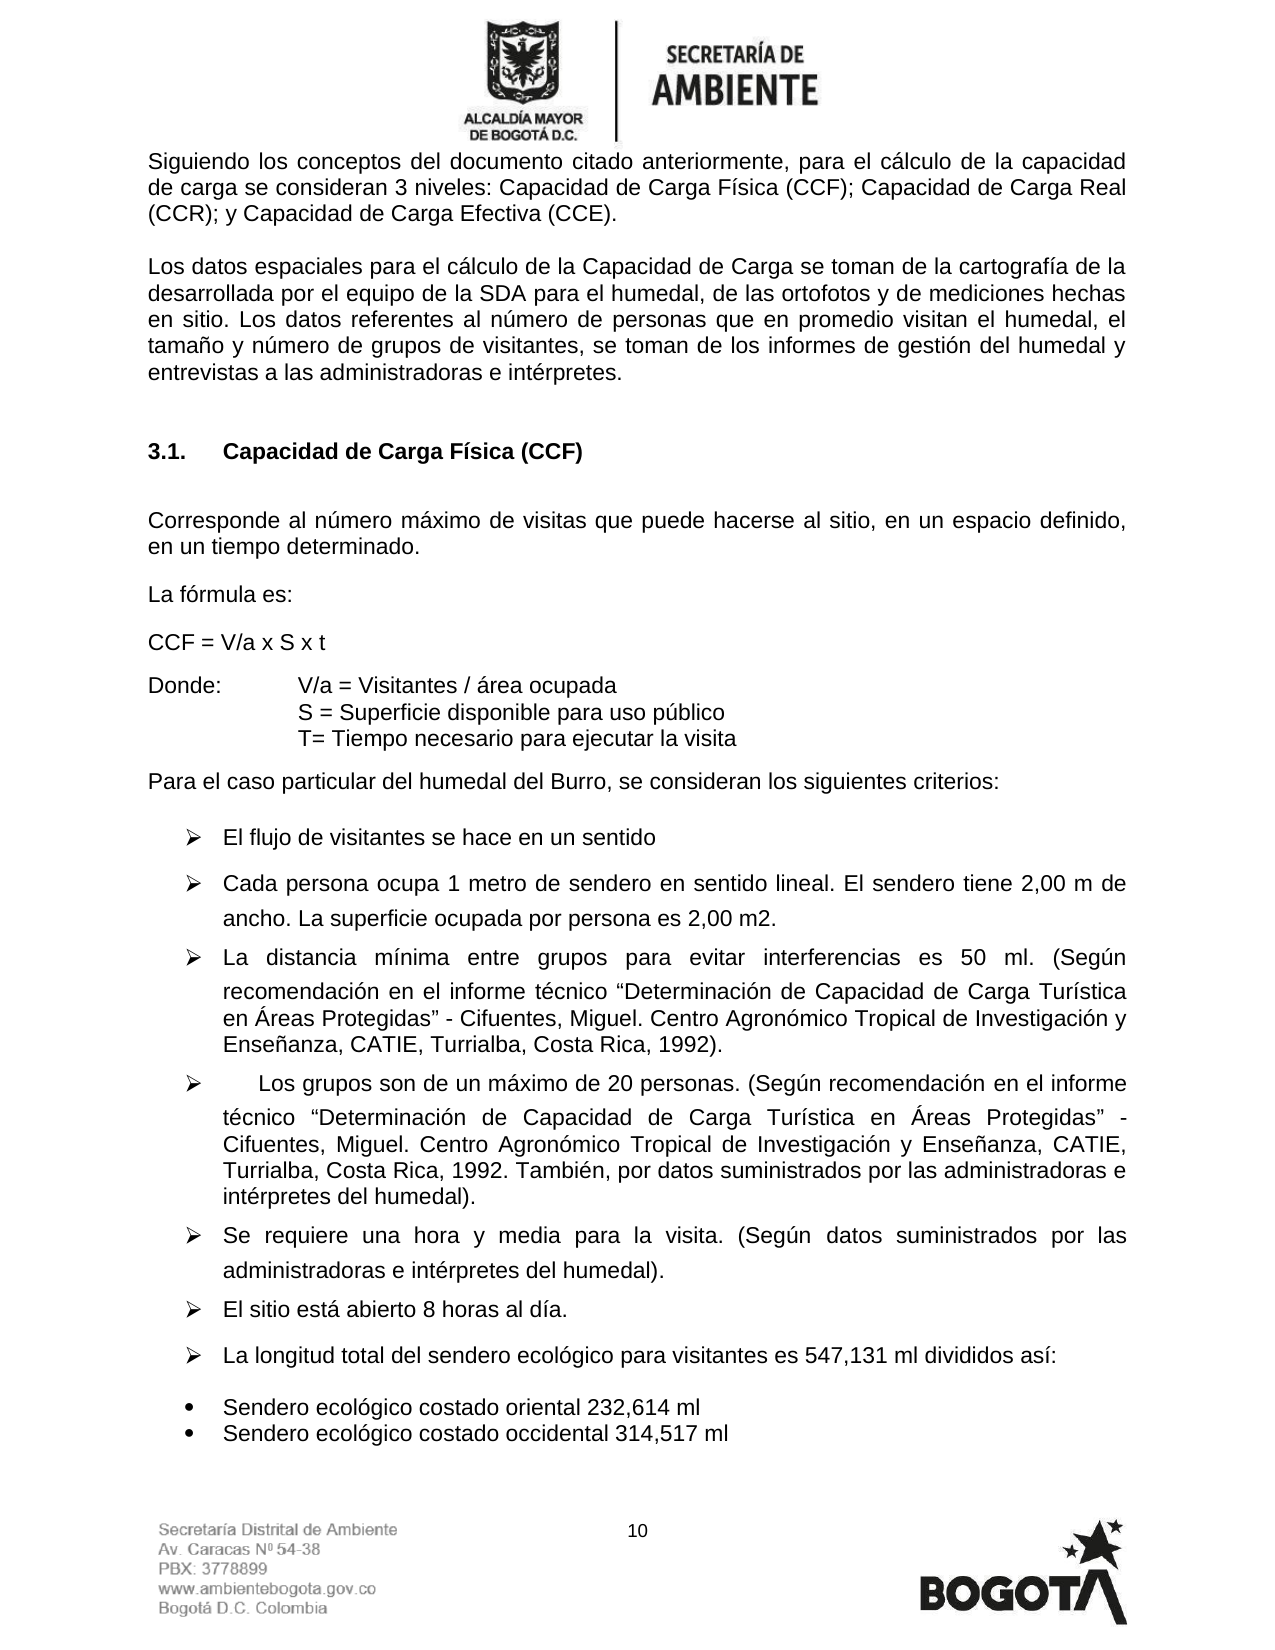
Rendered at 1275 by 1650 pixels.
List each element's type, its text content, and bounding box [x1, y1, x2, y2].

text S = Superficie disponible para uso público [148, 698, 1127, 725]
list Se requiere una hora y media para la visita. (Según datos suministrados por las administradoras e intérpretes del humedal). [185, 1210, 1127, 1283]
picture [424, 12, 856, 148]
list Sendero ecológico costado oriental 232,614 ml [185, 1394, 1127, 1420]
text Para el caso particular del humedal del Burro, se consideran los siguientes criterios: [148, 768, 1127, 794]
text Corresponde al número máximo de visitas que puede hacerse al sitio, en un espacio definido, en un tiempo determinado. [148, 507, 1127, 560]
list Capacidad de Carga Física (CCF) [148, 438, 1127, 464]
list La distancia mínima entre grupos para evitar interferencias es 50 ml. (Según recomendación en el informe “Determinación de Capacidad de Carga Turística en Áreas Protegidas - Cifuentes, Miguel. Centro Agronómico Tropical de Investigación y Enseñanza, CATIE, Turrialba, Costa Rica, 1992). [185, 931, 1127, 1057]
text Siguiendo los conceptos del documento citado anteriormente, para el cálculo de la capacidad de carga se consideran 3 niveles: Capacidad de Carga Física (CCF); Capacidad de Carga Real (CCR); y Capacidad de Carga Efectiva (CCE). [148, 148, 1127, 227]
list La longitud total del sendero ecológico para visitantes es 547,131 ml divididos así: [185, 1330, 1127, 1377]
text CCF = V/a x S x t [148, 629, 1127, 656]
text Los datos espaciales para el cálculo de la Capacidad de Carga se toman de la cartografía de la desarrollada por el equipo de la SDA para el humedal, de las ortofotos y de mediciones hechas en sitio. Los datos referentes al número de personas que en promedio visitan el humedal, el tamaño y número de grupos de visitantes, se toman de los informes de gestión del humedal y entrevistas a las administradoras e intérpretes. [148, 253, 1127, 385]
text La fórmula es: [148, 581, 1127, 608]
list El sitio está abierto 8 horas al día. [185, 1283, 1127, 1330]
picture [910, 1510, 1128, 1633]
text T= Tiempo necesario para ejecutar la visita [148, 725, 1127, 751]
list El flujo de visitantes se hace en un sentido [185, 811, 1127, 858]
text Donde: V/a = Visitantes / área ocupada [148, 672, 1127, 698]
picture [147, 1514, 418, 1627]
list Sendero ecológico costado occidental 314,517 ml [185, 1420, 1127, 1446]
list Los grupos son de un máximo de 20 personas. (Según recomendación en el informe “Determinación de Capacidad de Carga Turística en Áreas Protegidas - Cifuentes, Miguel. Centro Agronómico Tropical de Investigación y Enseñanza, CATIE, Turrialba, Costa Rica, 1992. También, por datos suministrados por las administradoras e intérpretes del humedal). [185, 1057, 1127, 1210]
list Cada persona ocupa 1 metro de sendero en sentido lineal. El sendero tiene 2,00 m de ancho. La superficie ocupada por persona es 2,00 m2. [185, 858, 1127, 931]
